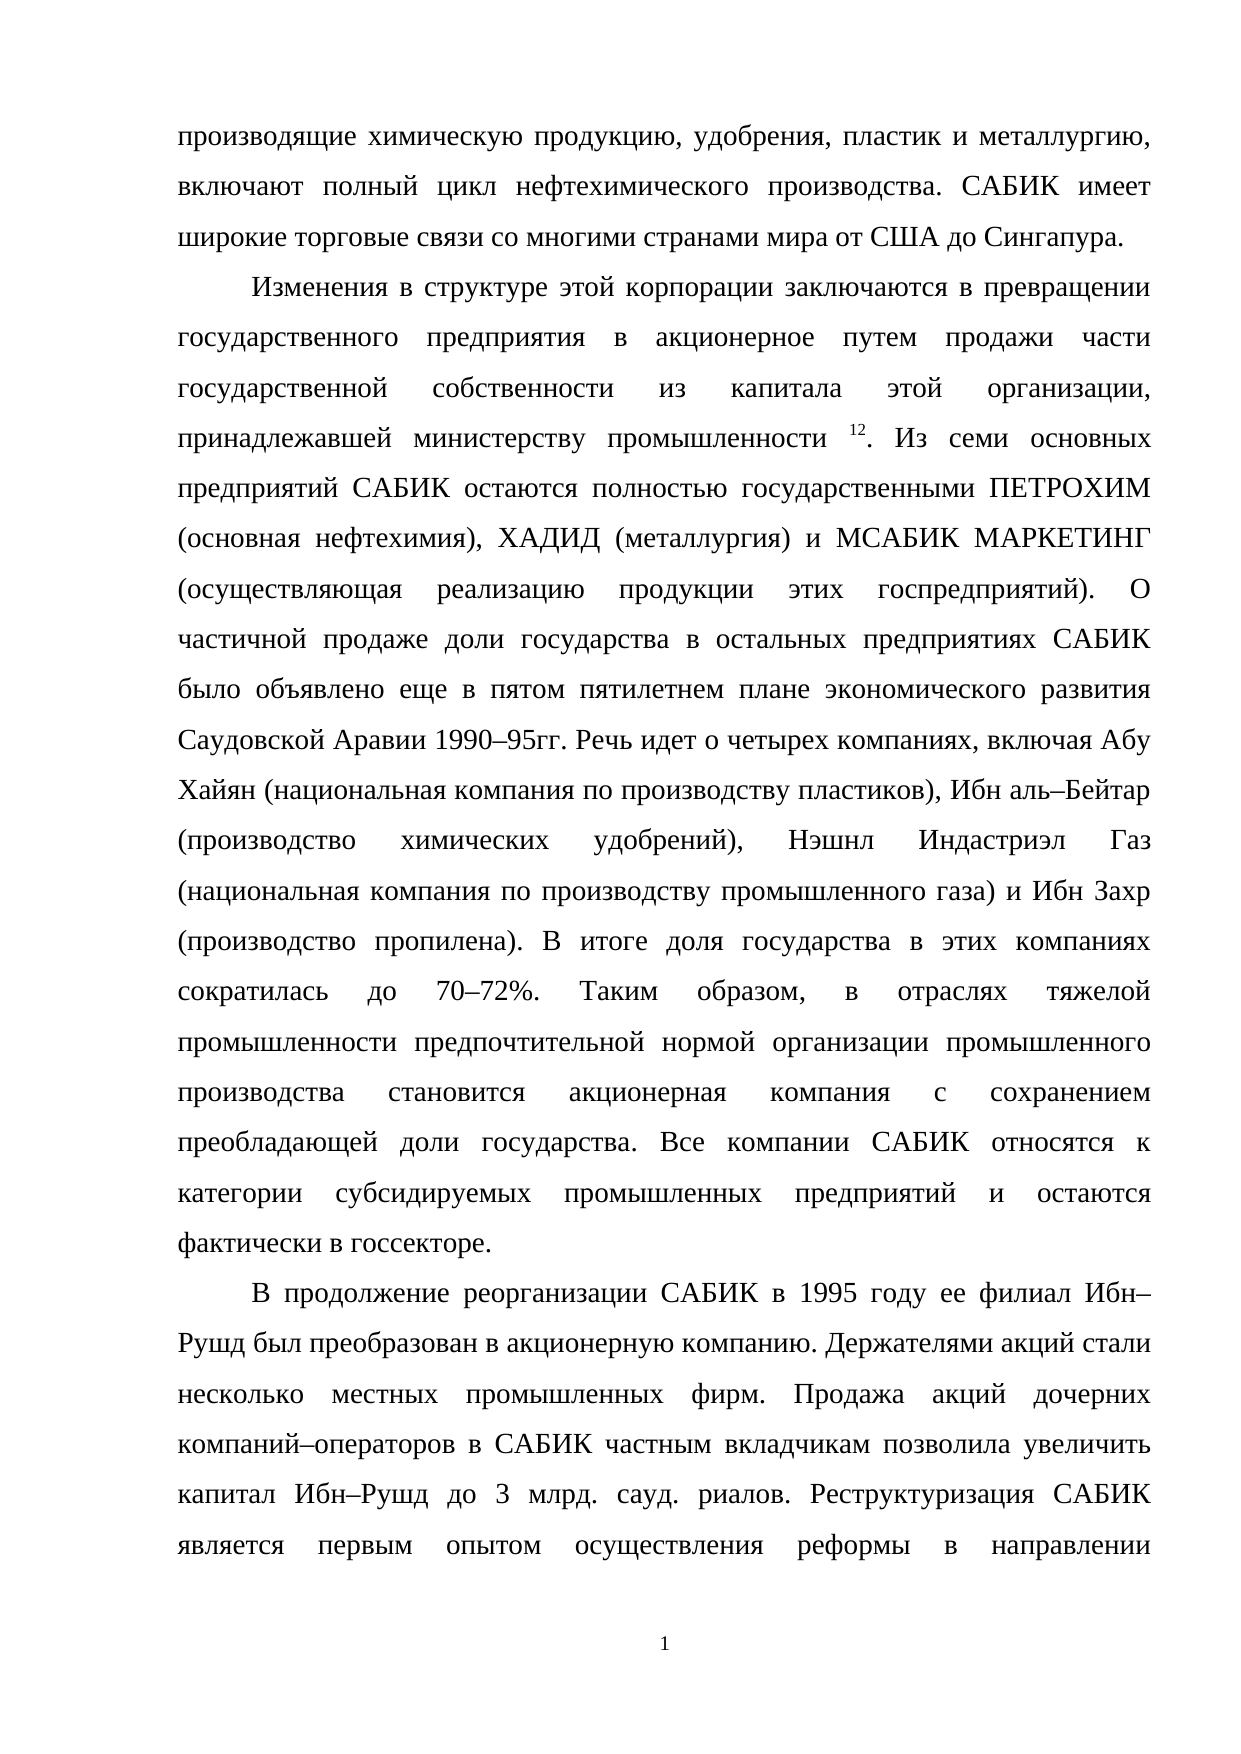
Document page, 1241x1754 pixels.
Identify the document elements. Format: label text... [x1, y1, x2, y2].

text Изменения в структуре этой корпорации заключаются в превращении государственного предприятия в акционерное путем продажи части государственной собственности из капитала этой организации, принадлежавшей министерству промышленности 12. Из семи основных предприятий САБИК остаются полностью государственными ПЕТРОХИМ (основная нефтехимия), ХАДИД (металлургия) и МСАБИК МАРКЕТИНГ (осуществляющая реализацию продукции этих госпредприятий). О частичной продаже доли государства в остальных предприятиях САБИК было объявлено еще в пятом пятилетнем плане экономического развития Саудовской Аравии 1990–95гг. Речь идет о четырех компаниях, включая Абу Хайян (национальная компания по производству пластиков), Ибн аль–Бейтар (производство химических удобрений), Нэшнл Индастриэл Газ (национальная компания по производству промышленного газа) и Ибн Захр (производство пропилена). В итоге доля государства в этих компаниях сократилась до 70–72%. Таким образом, в отраслях тяжелой промышленности предпочтительной нормой организации промышленного производства становится акционерная компания с сохранением преобладающей доли государства. Все компании САБИК относятся к категории субсидируемых промышленных предприятий и остаются фактически в госсекторе. [177, 269, 1152, 1258]
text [177, 1275, 1152, 1560]
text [177, 118, 1152, 252]
